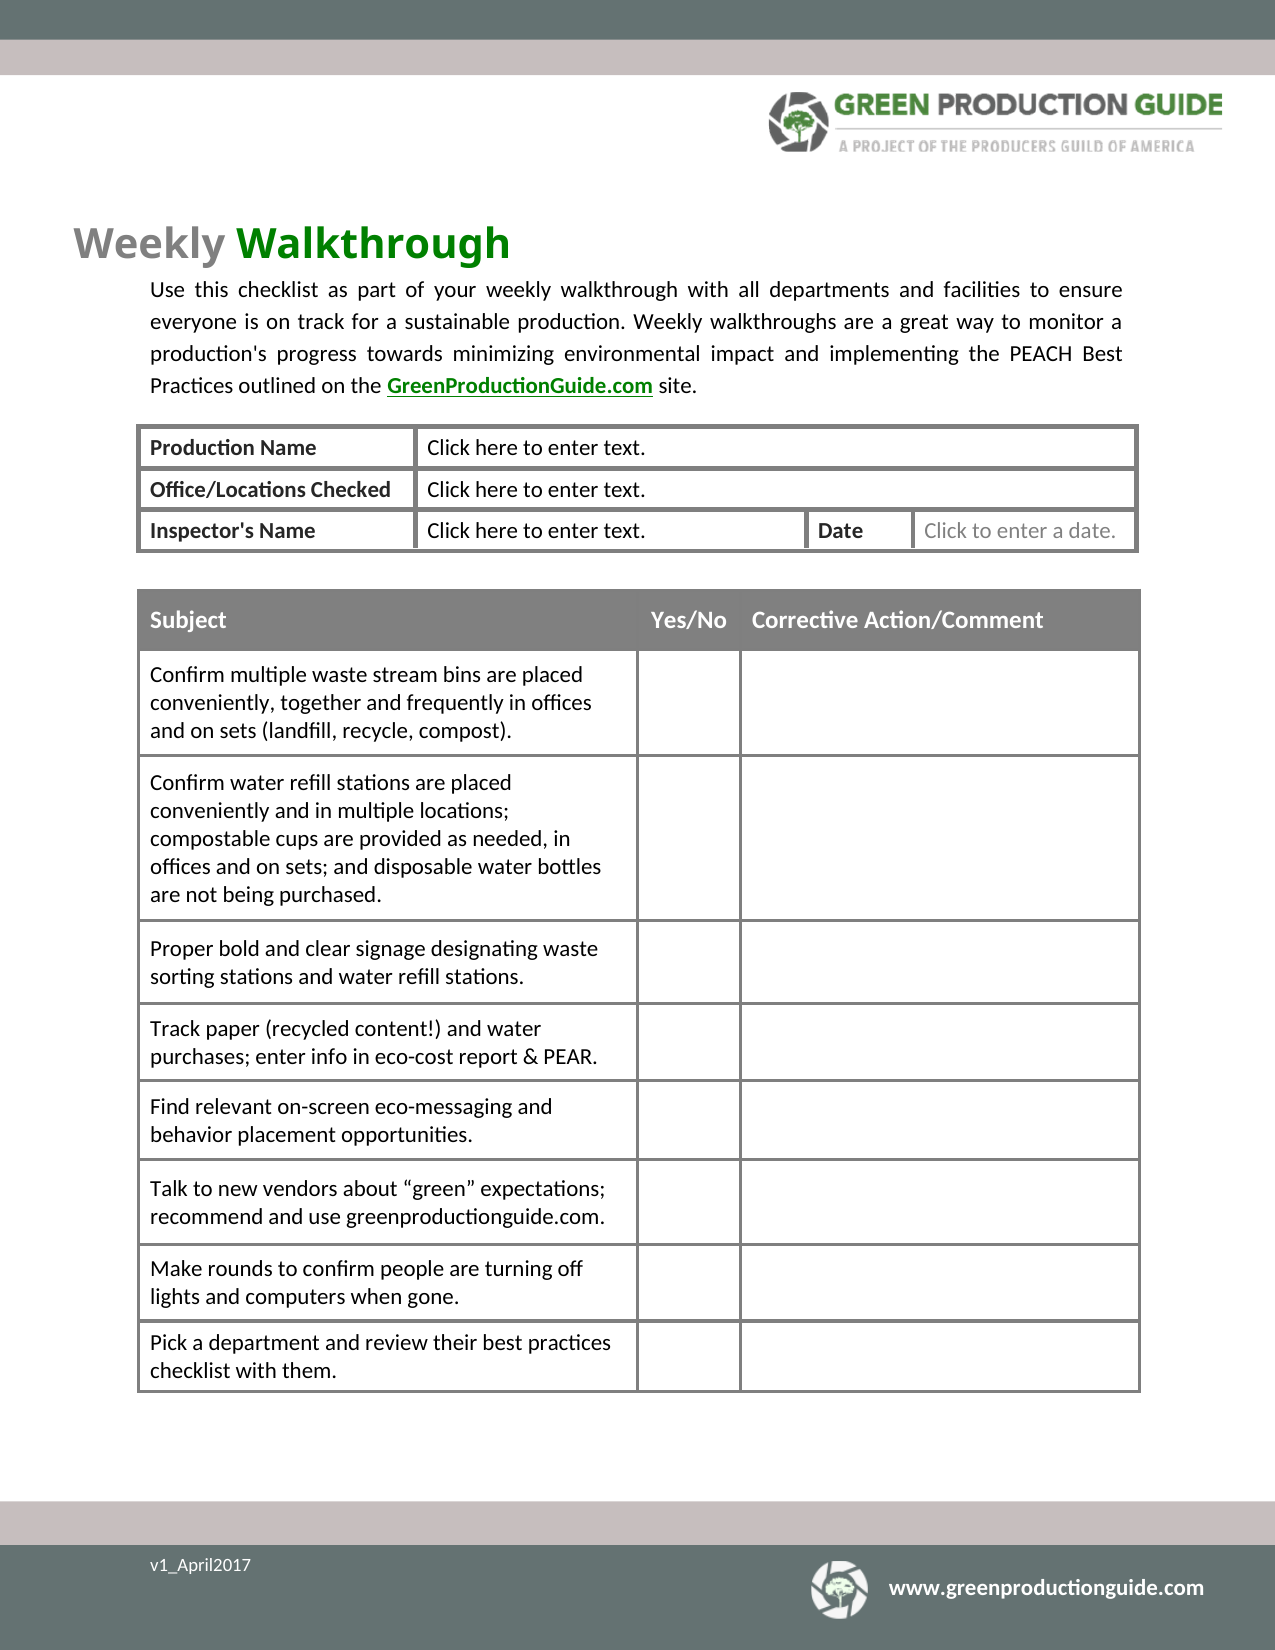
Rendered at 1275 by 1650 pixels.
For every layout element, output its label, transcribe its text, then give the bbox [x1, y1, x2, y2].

table_cell [742, 1161, 1138, 1243]
table_header Corrective Action/Comment [742, 592, 1138, 648]
table_cell [639, 922, 739, 1002]
text Use this checklist as part of your weekly walkthrough with all departments and facilities to ensure everyone is on track for a sustainable production. Weekly walkthroughs are a great way to monitor a production's progress towards minimizing environmental impact and implementing the PEACH Best Practices outlined on the GreenProductionGuide.com site. [150, 275, 1125, 399]
table_header Subject [140, 592, 636, 648]
table_cell Proper bold and clear signage designating waste sorting stations and water refill stations. [140, 922, 636, 1002]
table_cell [639, 651, 739, 754]
table_cell Confirm multiple waste stream bins are placed conveniently, together and frequently in offices and on sets (landfill, recycle, compost). [140, 651, 636, 754]
table_cell Track paper (recycled content!) and water purchases; enter info in eco-cost report & PEAR. [140, 1005, 636, 1079]
table_cell [639, 757, 739, 919]
table_cell [742, 1005, 1138, 1079]
table_cell Inspector's Name [141, 512, 413, 548]
table_cell Talk to new vendors about “green” expectations; recommend and use greenproductionguide.com. [140, 1161, 636, 1243]
table_cell [742, 757, 1138, 919]
table_cell Date [809, 512, 911, 548]
table_cell [742, 1082, 1138, 1158]
table_header Production Name [141, 429, 413, 466]
table_cell Make rounds to confirm people are turning off lights and computers when gone. [140, 1246, 636, 1319]
table_cell [742, 1323, 1138, 1390]
table_header Yes/No [639, 592, 739, 648]
table_cell [639, 1161, 739, 1243]
table_cell Office/Locations Checked [141, 471, 413, 507]
table_cell [742, 922, 1138, 1002]
table_cell Find relevant on-screen eco-messaging and behavior placement opportunities. [140, 1082, 636, 1158]
table_cell [639, 1246, 739, 1319]
picture [768, 92, 1222, 151]
table_cell [742, 1246, 1138, 1319]
table_cell [639, 1005, 739, 1079]
table_cell [742, 651, 1138, 754]
table_cell [639, 1082, 739, 1158]
table_cell [639, 1323, 739, 1390]
table_cell Confirm water refill stations are placed conveniently and in multiple locations; compostable cups are provided as needed, in offices and on sets; and disposable water bottles are not being purchased. [140, 757, 636, 919]
table_cell Pick a department and review their best practices checklist with them. [140, 1323, 636, 1390]
